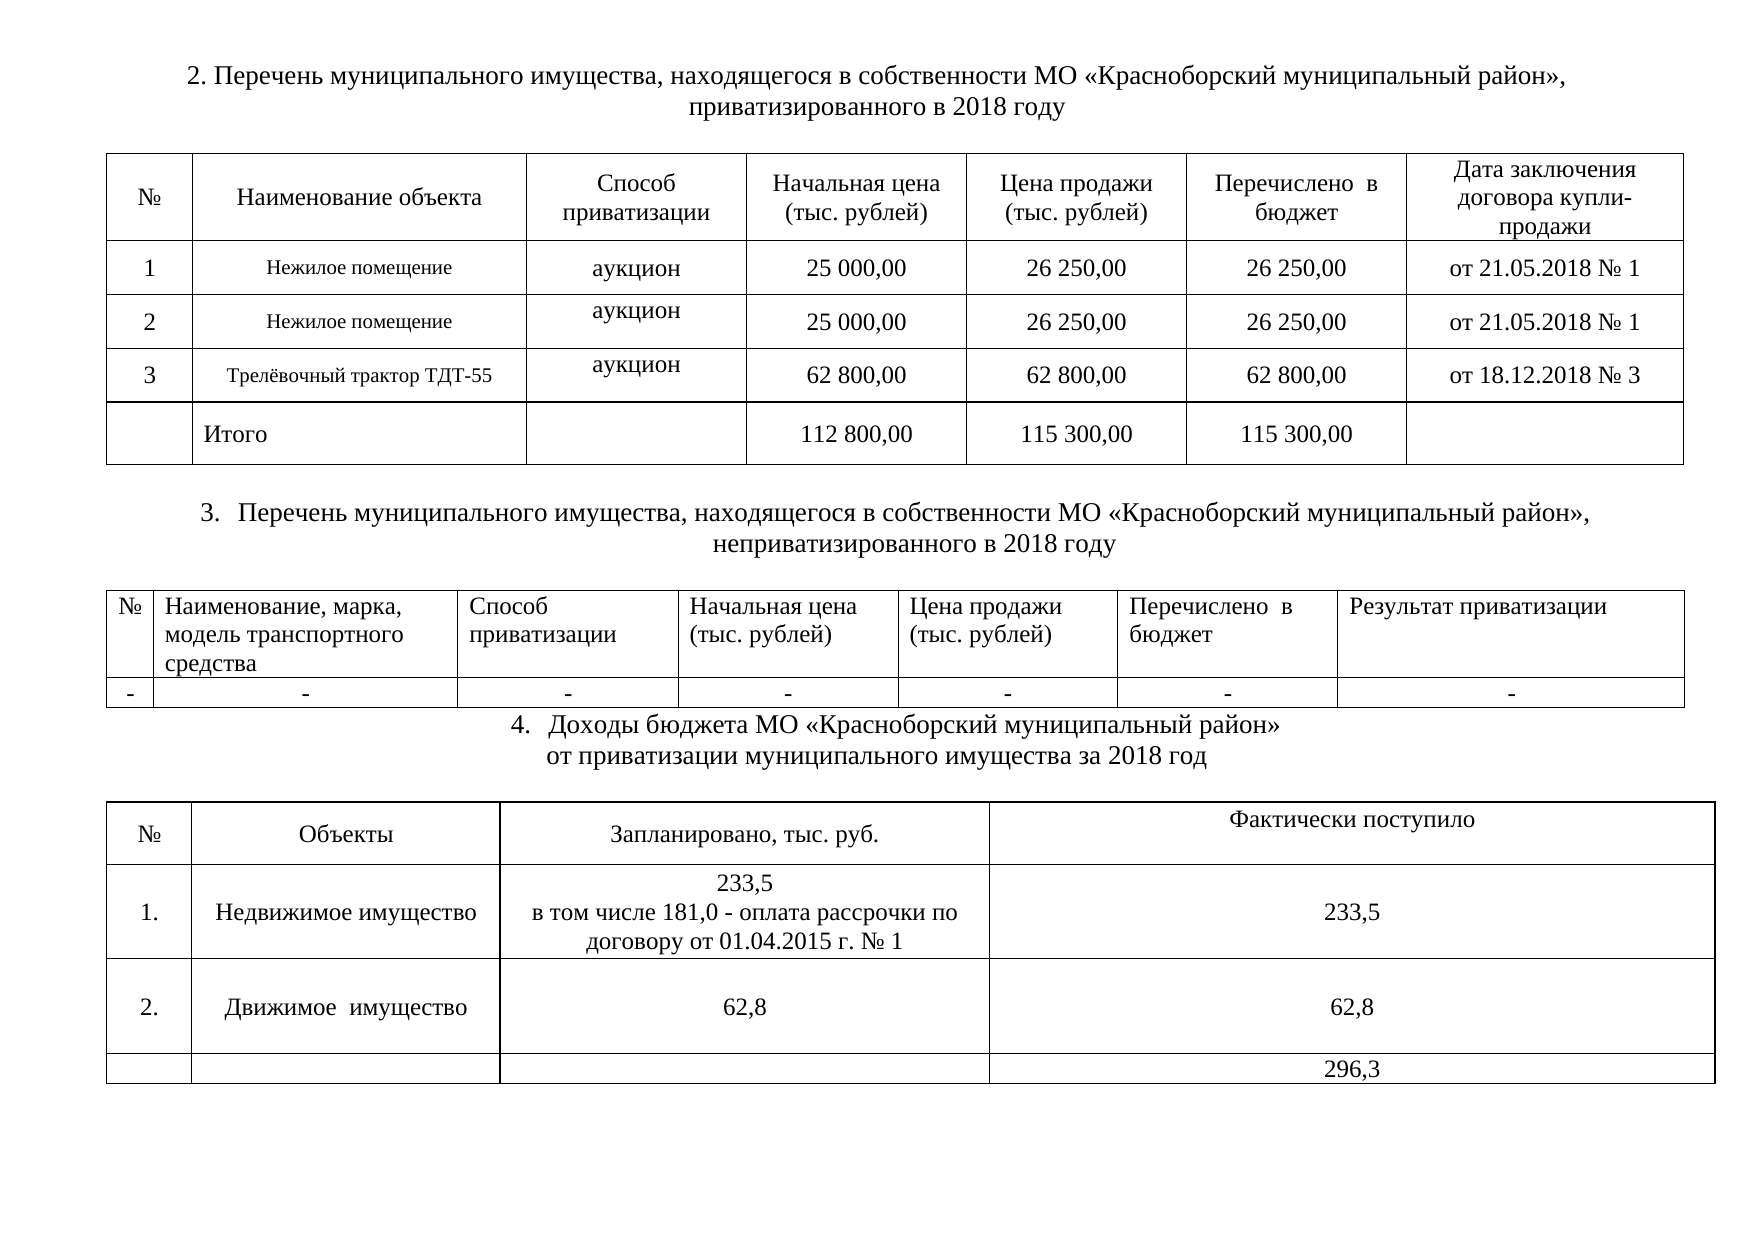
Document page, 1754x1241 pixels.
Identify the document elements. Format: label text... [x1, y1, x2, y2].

table_cell 26 250,00 [967, 241, 1186, 294]
table_cell 2. [107, 959, 191, 1053]
table_cell аукцион [527, 241, 746, 294]
table_header Результат приватизации [1338, 591, 1684, 677]
table_cell - [679, 678, 898, 707]
table_header Начальная цена (тыс. рублей) [747, 154, 966, 240]
table_cell 112 800,00 [747, 403, 966, 464]
table_cell 233,5 [990, 865, 1714, 958]
table_cell Трелёвочный трактор ТДТ-55 [193, 349, 526, 401]
table_header Наименование объекта [193, 154, 526, 240]
table_cell 2 [107, 295, 192, 348]
table_header Объекты [192, 803, 499, 864]
table_cell - [154, 678, 457, 707]
table_header Фактически поступило [990, 803, 1714, 864]
table_cell - [1338, 678, 1684, 707]
table_header Дата заключения договора купли-продажи [1407, 154, 1683, 240]
table_cell [107, 1054, 191, 1082]
table_cell 62,8 [501, 959, 989, 1053]
table_cell 115 300,00 [1187, 403, 1406, 464]
table_cell 26 250,00 [1187, 241, 1406, 294]
table_cell 62,8 [990, 959, 1714, 1053]
table_cell 62 800,00 [1187, 349, 1406, 401]
table_cell Недвижимое имущество [192, 865, 499, 958]
text от приватизации муниципального имущества за 2018 год [118, 739, 1636, 770]
table_header Перечислено в бюджет [1187, 154, 1406, 240]
table_cell 1. [107, 865, 191, 958]
list Перечень муниципального имущества, находящегося в собственности МО «Красноборский муниципальный район», неприватизированного в 2018 году [156, 496, 1636, 559]
table_cell - [899, 678, 1117, 707]
table_cell от 21.05.2018 № 1 [1407, 295, 1683, 348]
table_cell от 18.12.2018 № 3 [1407, 349, 1683, 401]
table_cell 62 800,00 [747, 349, 966, 401]
table_header Цена продажи (тыс. рублей) [967, 154, 1186, 240]
table_cell - [107, 678, 153, 707]
table_cell аукцион [527, 349, 746, 401]
table_cell 25 000,00 [747, 295, 966, 348]
table_cell 1 [107, 241, 192, 294]
table_header Начальная цена (тыс. рублей) [679, 591, 898, 677]
table_header Запланировано, тыс. руб. [501, 803, 989, 864]
table_cell 115 300,00 [967, 403, 1186, 464]
table_cell [501, 1054, 989, 1082]
table_header № [107, 803, 191, 864]
table_header № [107, 591, 153, 677]
table_cell - [1118, 678, 1337, 707]
table_header Способ приватизации [527, 154, 746, 240]
table_cell 3 [107, 349, 192, 401]
table_header Перечислено в бюджет [1118, 591, 1337, 677]
table_cell [527, 403, 746, 464]
table_cell [192, 1054, 499, 1082]
table_cell 26 250,00 [967, 295, 1186, 348]
table_cell - [458, 678, 678, 707]
table_header Цена продажи (тыс. рублей) [899, 591, 1117, 677]
table_cell 233,5 в том числе 181,0 - оплата рассрочки по договору от 01.04.2015 г. № 1 [501, 865, 989, 958]
table_cell 296,3 [990, 1054, 1714, 1082]
table_cell Нежилое помещение [193, 241, 526, 294]
table_cell аукцион [527, 295, 746, 348]
table_cell от 21.05.2018 № 1 [1407, 241, 1683, 294]
table_header № [107, 154, 192, 240]
list Доходы бюджета МО «Красноборский муниципальный район» [156, 708, 1636, 739]
table_cell Итого [193, 403, 526, 464]
table_header Наименование, марка, модель транспортного средства [154, 591, 457, 677]
table_cell [1407, 403, 1683, 464]
table_cell Нежилое помещение [193, 295, 526, 348]
table_cell Движимое имущество [192, 959, 499, 1053]
table_header Способ приватизации [458, 591, 678, 677]
table_cell 26 250,00 [1187, 295, 1406, 348]
table_cell [107, 403, 192, 464]
text 2. Перечень муниципального имущества, находящегося в собственности МО «Красноборский муниципальный район», приватизированного в 2018 году [118, 59, 1636, 121]
table_cell 25 000,00 [747, 241, 966, 294]
table_cell 62 800,00 [967, 349, 1186, 401]
